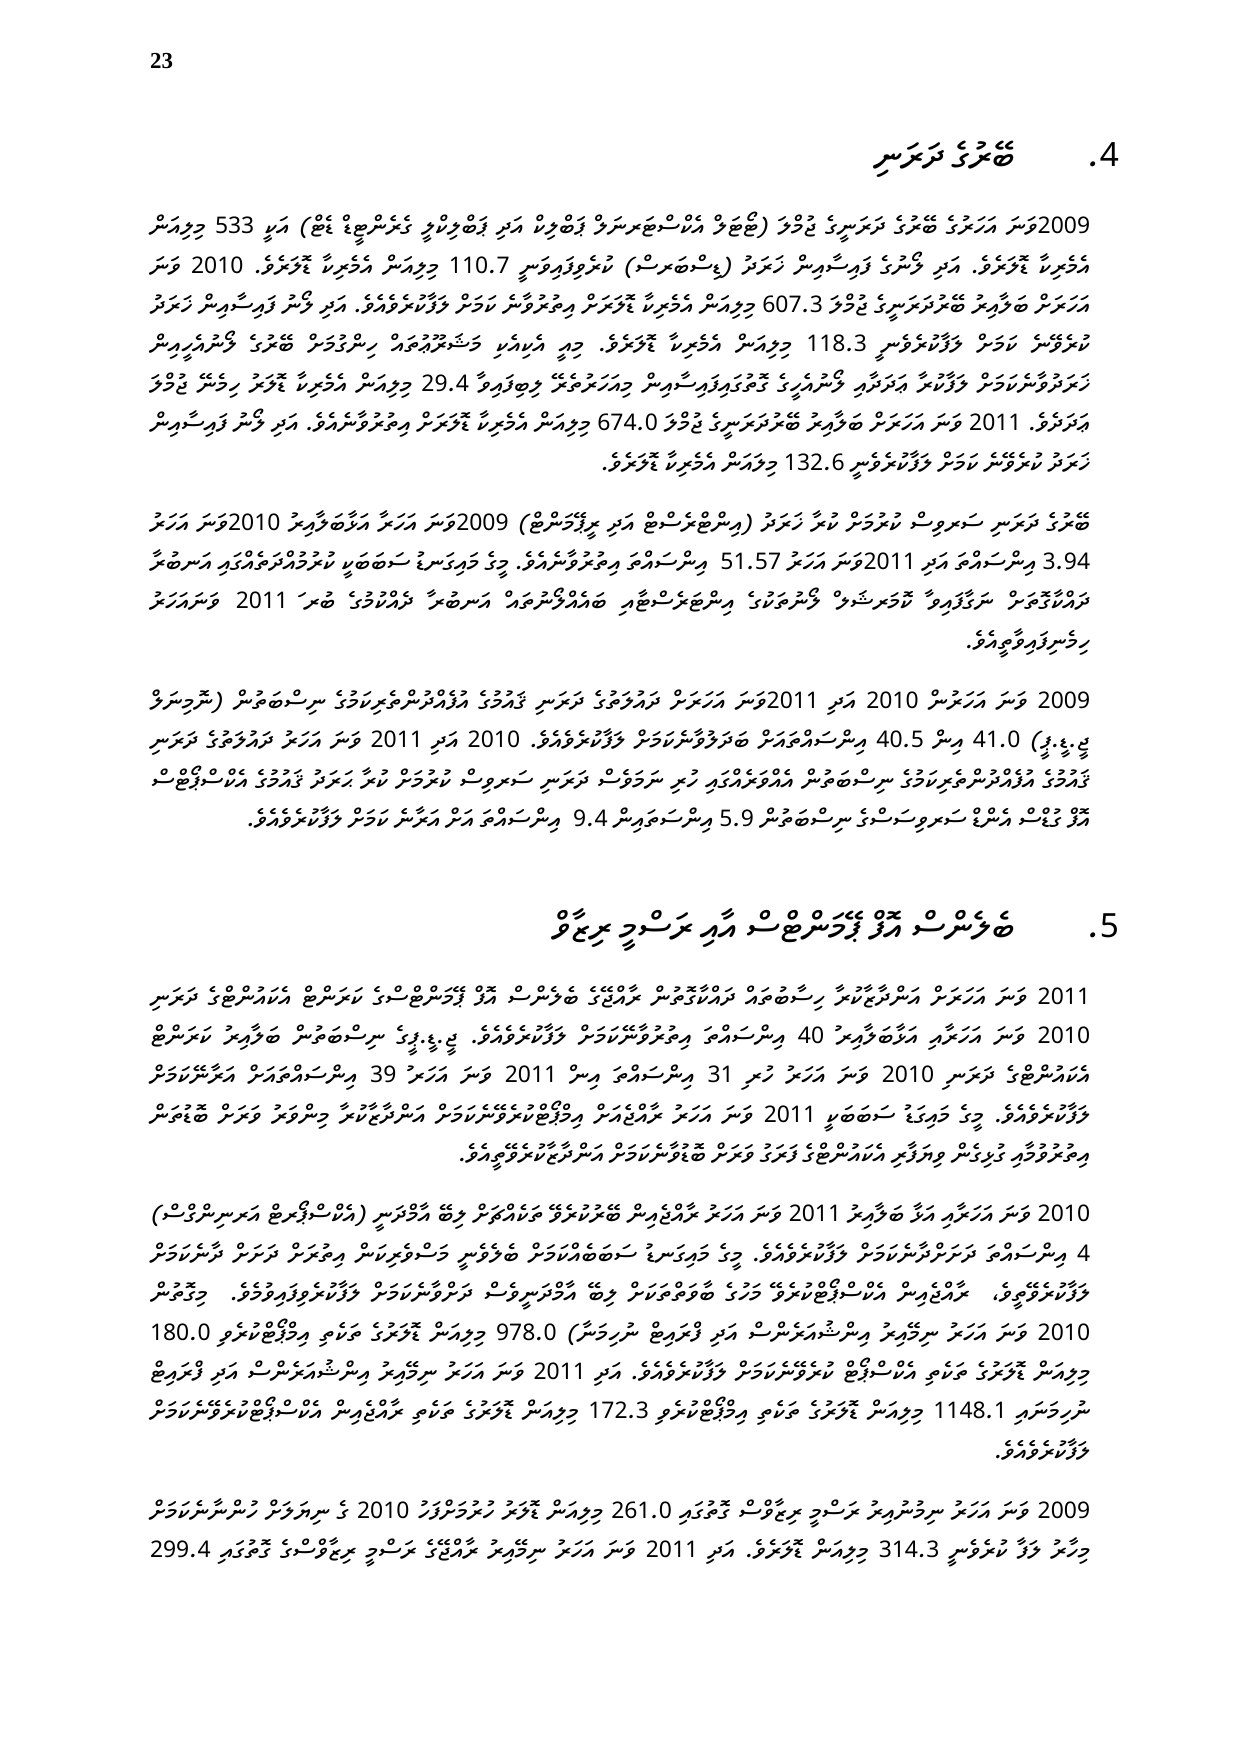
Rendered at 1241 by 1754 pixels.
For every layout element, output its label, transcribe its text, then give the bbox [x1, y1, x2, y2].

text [150, 1494, 1090, 1567]
text 2009ވަނަ އަހަރުގެ ބޭރުގެ ދަރަނީގެ ޖުމްލަ (ޓޯޓަލް އެކްސްޓަރނަލް ޕަބްލިކް އަދި ޕަބްލިކްލީ ގެރެންޓީޑް ޑެޓް) އަކީ 533 މިލިއަން އެމެރިކާ ޑޮލަރެވެ. އަދި ލޯނުގެ ފައިސާއިން ޚަރަދު (ޑިސްބަރސް) ކުރެވިފައިވަނީ 110.7 މިލިއަން އެމެރިކާ ޑޮލަރެވެ. 2010 ވަނަ އަހަރަށް ބަލާއިރު ބޭރުދަރަނީގެ ޖުމްލަ 607.3 މިލިއަން އެމެރިކާ ޑޮލަރަށް އިތުރުވާނެ ކަމަށް ލަފާކުރެވެއެވެ. އަދި ލޯނު ފައިސާއިން ޚަރަދު ކުރެވޭނެ ކަމަށް ލަފާކުރެވެނީ 118.3 މިލިއަން އެމެރިކާ ޑޮލަރެވެ. މިއީ އެކިއެކި މަޝަރޫޢުތައް ހިންގުމަށް ބޭރުގެ ލޯނުއެހީއިން ޚަރަދުވާނެކަމަށް ލަފާކުރާ ޢަދަދާއި ލޯނުއެހީގެ ގޮތުގައިފައިސާއިން މިއަހަރުތެރޭ ލިބިފައިވާ 29.4 މިލިއަން އެމެރިކާ ޑޮލަރު ހިމެނޭ ޖުމްލަ ޢަދަދެވެ. 2011 ވަނަ އަހަރަށް ބަލާއިރު ބޭރުދަރަނީގެ ޖުމްލަ 674.0 މިލިއަން އެމެރިކާ ޑޮލަރަށް އިތުރުވާނެއެވެ. އަދި ލޯނު ފައިސާއިން ޚަރަދު ކުރެވޭނެ ކަމަށް ލަފާކުރެވެނީ 132.6 މިލައަން އެމެރިކާ ޑޮލަރެވެ. [150, 209, 1090, 480]
list ބޭރުގެ ދަރަނި [150, 131, 1087, 181]
text 2009 ވަނަ އަހަރުން 2010 އަދި 2011ވަނަ އަހަރަށް ދައުލަތުގެ ދަރަނި ޤައުމުގެ އުފެއްދުންތެރިކަމުގެ ނިސްބަތުން (ނޮމިނަލް ޖީ.ޑީ.ޕީ) 41.0 އިން 40.5 އިންސައްތައަށް ބަދަލުވާނެކަމަށް ލަފާކުރެވެއެވެ. 2010 އަދި 2011 ވަނަ އަހަރު ދައުލަތުގެ ދަރަނި ޤައުމުގެ އުފެއްދުންތެރިކަމުގެ ނިސްބަތުން އެއްވަރެއްގައި ހުރި ނަމަވެސް ދަރަނި ސަރވިސް ކުރުމަށް ކުރާ ޙަރަދު ޤައުމުގެ އެކްސްޕޯޓްސް އޮފް ގުޑްސް އެންޑް ސަރވިސަސްގެ ނިސްބަތުން 5.9 އިންސަތައިން 9.4 އިންސައްތަ އަށް އަރާނެ ކަމަށް ލަފާކުރެވެއެވެ. [150, 684, 1090, 836]
text 2011 ވަނަ އަހަރަށް އަންދާޒާކުރާ ހިސާބުތައް ދައްކާގޮތުން ރާއްޖޭގެ ބެލެންސް އޮފް ޕޭމަންޓްސްގެ ކަރަންޓް އެކައުންޓްގެ ދަރަނި 2010 ވަނަ އަހަރާއި އަޅާބަލާއިރު 40 އިންސައްތަ އިތުރުވާނޭކަމަށް ލަފާކުރެވެއެވެ. ޖީ.ޑީ.ޕީގެ ނިސްބަތުން ބަލާއިރު ކަރަންޓް އެކައުންޓްގެ ދަރަނި 2010 ވަނަ އަހަރު ހުރި 31 އިންސައްތަ އިން 2011 ވަނަ އަހަރު 39 އިންސައްތައަށް އަރާނޭކަމަށް ލަފާކުރެވެއެވެ. މީގެ މައިގަޑު ސަބަބަކީ 2011 ވަނަ އަހަރު ރާއްޖެއަށް އިމްޕޯޓްކުރެވޭނެކަމަށް އަންދާޒާކުރާ މިންވަރު ވަރަށް ބޮޑުތަން އިތުރުވުމާއި ގުޅިގެން ވިޔަފާރި އެކައުންޓްގެ ފަރަގު ވަރަށް ބޮޑުވާނެކަމަށް އަންދާޒާކުރެވޭތީއެވެ. [150, 979, 1090, 1171]
list ބެލެންސް އޮފް ޕޭމަންޓްސް އާއި ރަސްމީ ރިޒާވް [150, 902, 1087, 951]
text 2010 ވަނަ އަހަރާއި އަޅާ ބަލާއިރު 2011 ވަނަ އަހަރު ރާއްޖެއިން ބޭރުކުރެވޭ ތަކެއްޗަށް ލިބޭ އާމްދަނީ (އެކްސްޕޯރޓް އަރނިންގްސް) 4 އިންސައްތަ ދަށަށްދާނެކަމަށް ލަފާކުރެވެއެވެ. މީގެ މައިގަނޑު ސަބަބެއްކަމަށް ބެލެވެނީ މަސްވެރިކަން އިތުރަށް ދަށަށް ދާނެކަމަށް ލަފާކުރެވޭތީވެ، ރާއްޖެއިން އެކްސްޕޯޓްކުރެވޭ މަހުގެ ބާވަތްތަކަށް ލިބޭ އާމްދަނީވެސް ދަށްވާނެކަމަށް ލަފާކުރެވިފައިވުމެވެ. މިގޮތުން 2010 ވަނަ އަހަރު ނިމޭއިރު އިންޝުއަރެންސް އަދި ފްރައިޓް ނުހިމަނާ) 978.0 މިލިއަން ޑޮލަރުގެ ތަކެތި އިމްޕޯޓްކުރެވި 180.0 މިލިއަން ޑޮލަރުގެ ތަކެތި އެކްސްޕޯޓް ކުރެވޭނެކަމަށް ލަފާކުރެވެއެވެ. އަދި 2011 ވަނަ އަހަރު ނިމޭއިރު އިންޝުއަރެންސް އަދި ފްރައިޓް ނުހިމަނައި 1148.1 މިލިއަން ޑޮލަރުގެ ތަކެތި އިމްޕޯޓްކުރެވި 172.3 މިލިއަން ޑޮލަރުގެ ތަކެތި ރާއްޖެއިން އެކްސްޕޯޓްކުރެވޭނެކަމަށް ލަފާކުރެވެއެވެ. [150, 1197, 1090, 1468]
text ބޭރުގެ ދަރަނި ސަރވިސް ކުރުމަށް ކުރާ ޚަރަދު (އިންޓްރެސްޓް އަދި ރީޕޭމަންޓް) 2009ވަނަ އަހަރާ އަޅާބަލާއިރު 2010ވަނަ އަހަރު 3.94 އިންސައްތަ އަދި 2011ވަނަ އަހަރު 51.57 އިންސައްތަ އިތުރުވާނެއެވެ. މީގެ މައިގަނޑު ސަބަބަކީ ކުރުމުއްދަތެއްގައި އަނބުރާ ދައްކާގޮތަށް ނަގާފައިވާ ކޮމަރޝަލް ލޯނުތަކުގެ އިންޓަރެސްޓާއި ބައެއްލޯނުތައް އަނބުރާ ދެއްކުމުގެ ބުރަ 2011 ވަނައަހަރު ހިމެނިފައިވާތީއެވެ. [150, 506, 1090, 658]
